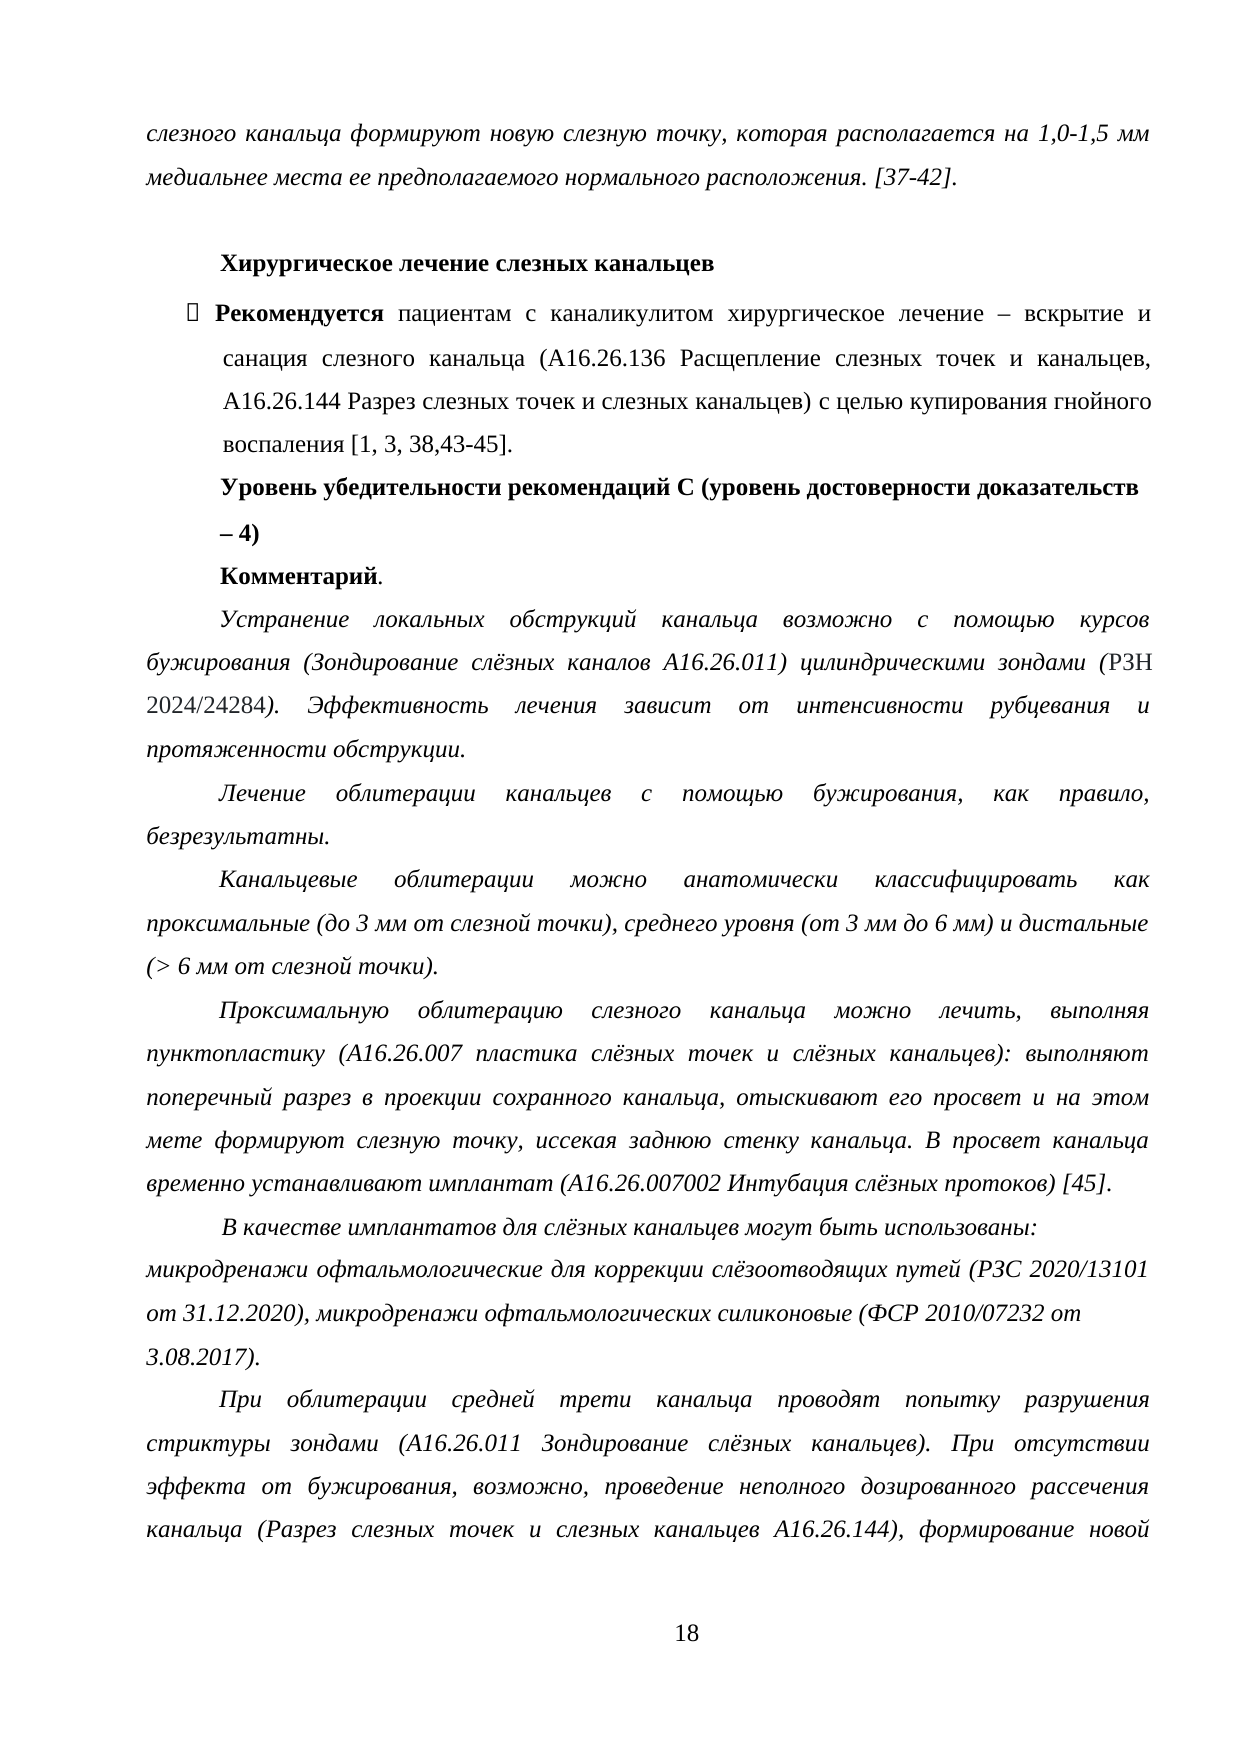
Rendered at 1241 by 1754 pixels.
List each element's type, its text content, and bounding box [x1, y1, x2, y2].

text 3.08.2017). [146, 1342, 1152, 1370]
text В качестве имплантатов для слёзных канальцев могут быть использованы: [221, 1212, 1152, 1241]
text Устранение локальных обструкций канальца возможно с помощью курсов бужирования (Зондирование слёзных каналов А16.26.011) цилиндрическими зондами (РЗН 2024/24284). Эффективность лечения зависит от интенсивности рубцевания и протяженности обструкции. [146, 604, 1152, 763]
text Комментарий. [220, 561, 1152, 590]
text Уровень убедительности рекомендаций С (уровень достоверности доказательств [220, 472, 1152, 501]
text Проксимальную облитерацию слезного канальца можно лечить, выполняя пунктопластику (А16.26.007 пластика слёзных точек и слёзных канальцев): выполняют поперечный разрез в проекции сохранного канальца, отыскивают его просвет и на этом мете формируют слезную точку, иссекая заднюю стенку канальца. В просвет канальца временно устанавливают имплантат (А16.26.007002 Интубация слёзных протоков) [45]. [146, 995, 1152, 1197]
text – 4) [220, 518, 1152, 546]
text  Рекомендуется пациентам с каналикулитом хирургическое лечение – вскрытие и санация слезного канальца (A16.26.136 Расщепление слезных точек и канальцев, A16.26.144 Разрез слезных точек и слезных канальцев) с целью купирования гнойного воспаления [1, 3, 38,43-45]. [185, 295, 1152, 457]
text Канальцевые облитерации можно анатомически классифицировать как проксимальные (до 3 мм от слезной точки), среднего уровня (от 3 мм до 6 мм) и дистальные (> 6 мм от слезной точки). [146, 864, 1152, 980]
text Лечение облитерации канальцев с помощью бужирования, как правило, безрезультатны. [146, 778, 1152, 850]
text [146, 118, 1152, 191]
text микродренажи офтальмологические для коррекции слёзоотводящих путей (РЗС 2020/13101 от 31.12.2020), микродренажи офтальмологических силиконовые (ФСР 2010/07232 от [146, 1254, 1152, 1327]
text Хирургическое лечение слезных канальцев [220, 248, 1152, 277]
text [146, 1384, 1152, 1543]
